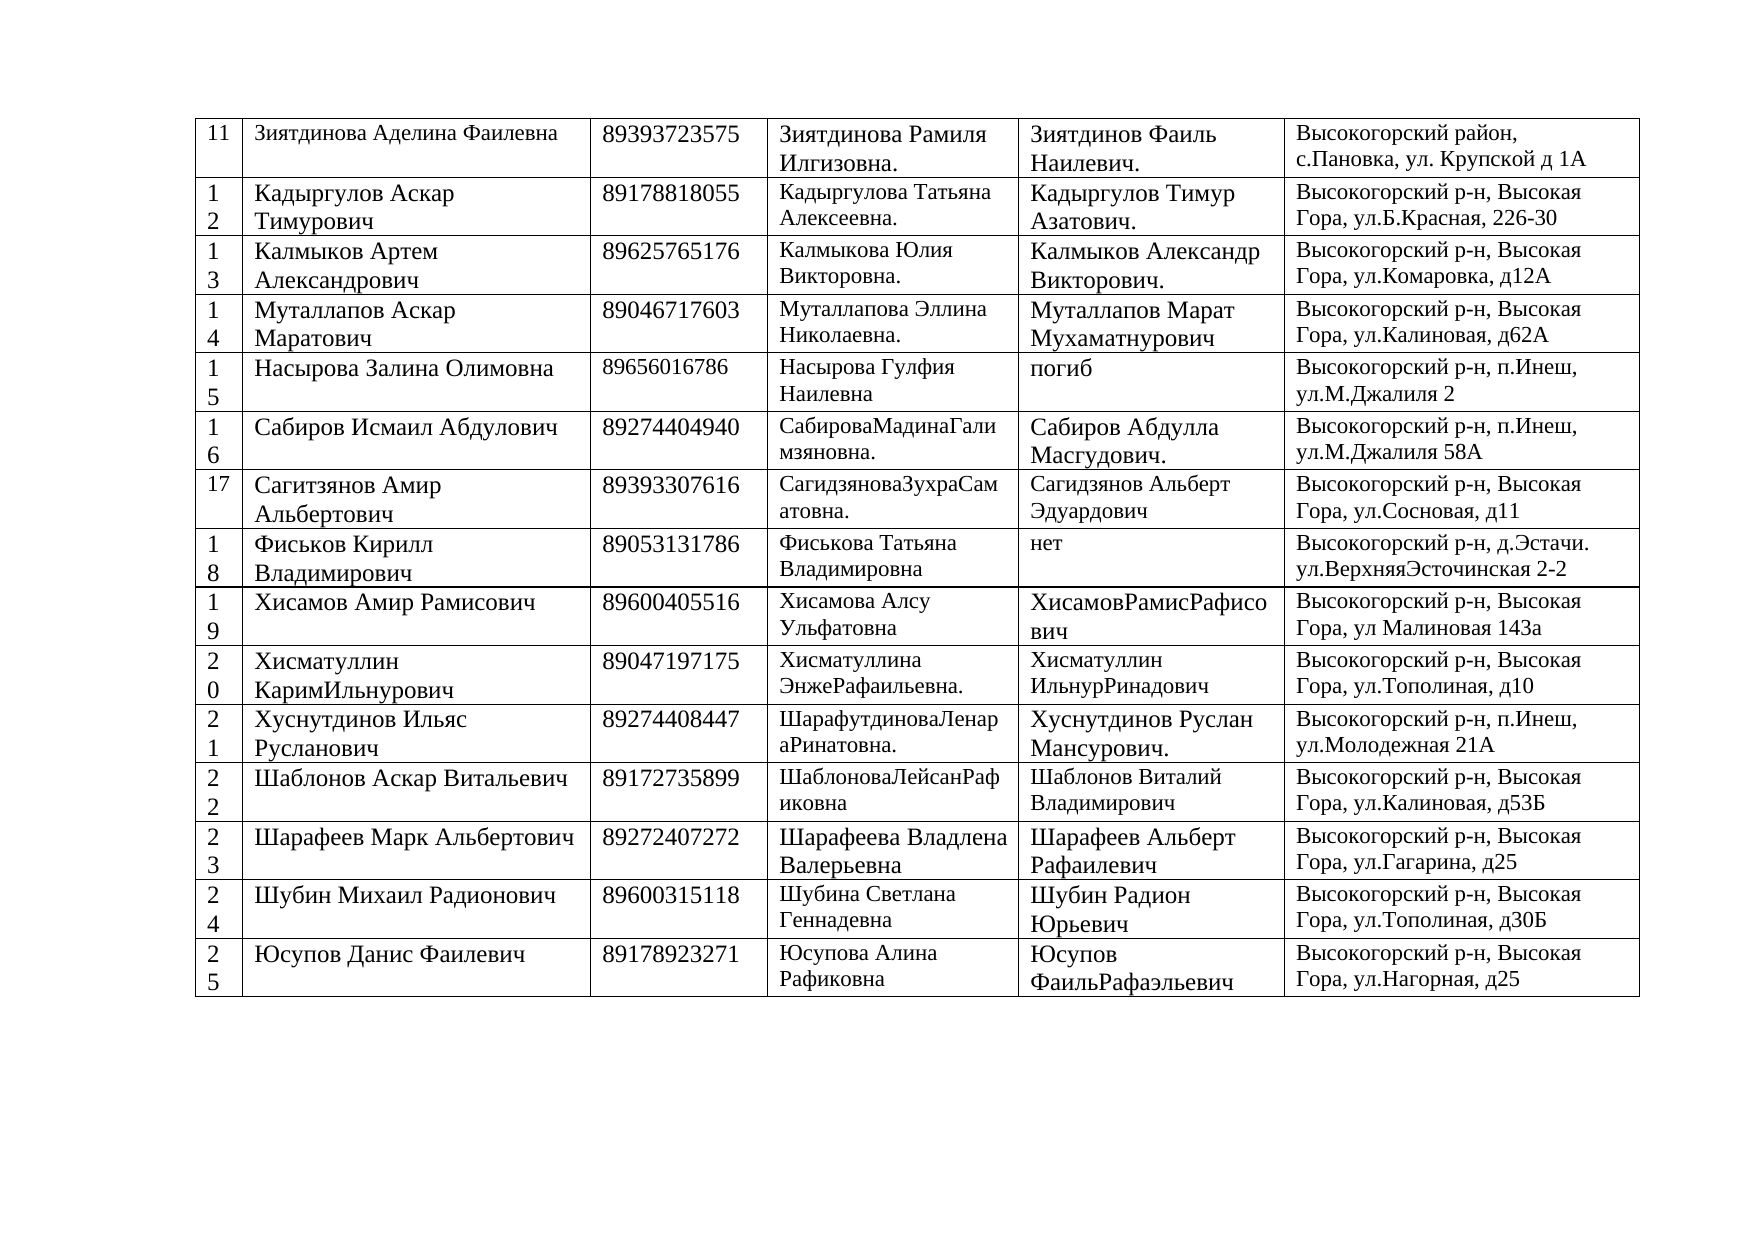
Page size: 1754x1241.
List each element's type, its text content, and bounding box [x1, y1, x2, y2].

table_cell ШаблоноваЛейсанРафиковна [768, 763, 1018, 821]
table_cell Высокогорский р-н, п.Инеш, ул.М.Джалиля 2 [1285, 353, 1639, 411]
table_cell Высокогорский р-н, Высокая Гора, ул.Гагарина, д25 [1285, 822, 1639, 879]
table_cell 15 [196, 353, 242, 411]
table_cell Насырова Гулфия Наилевна [768, 353, 1018, 411]
table_cell 11 [196, 119, 242, 177]
table_cell Высокогорский р-н, Высокая Гора, ул Малиновая 143а [1285, 588, 1639, 645]
table_cell нет [1019, 529, 1284, 586]
table_cell 89053131786 [591, 529, 767, 586]
table_cell Шубин Радион Юрьевич [1019, 880, 1284, 938]
table_cell 23 [196, 822, 242, 879]
table_cell Шаблонов Аскар Витальевич [243, 763, 590, 821]
table_cell Шарафеев Альберт Рафаилевич [1019, 822, 1284, 879]
table_cell Высокогорский р-н, Высокая Гора, ул.Сосновая, д11 [1285, 470, 1639, 528]
table_cell Калмыкова Юлия Викторовна. [768, 236, 1018, 294]
table_cell Сагидзянов Альберт Эдуардович [1019, 470, 1284, 528]
table_cell 89600405516 [591, 588, 767, 645]
table_cell Хуснутдинов Руслан Мансурович. [1019, 705, 1284, 762]
table_cell Высокогорский р-н, Высокая Гора, ул.Калиновая, д53Б [1285, 763, 1639, 821]
table_cell 89047197175 [591, 646, 767, 703]
table_cell Кадыргулова Татьяна Алексеевна. [768, 178, 1018, 235]
table_cell 18 [196, 529, 242, 586]
table_cell 17 [196, 470, 242, 528]
table_cell Кадыргулов Аскар Тимурович [243, 178, 590, 235]
table_cell 24 [196, 880, 242, 938]
table_cell Шубина Светлана Геннадевна [768, 880, 1018, 938]
table_cell Юсупов Данис Фаилевич [243, 939, 590, 996]
table_cell СабироваМадинаГалимзяновна. [768, 412, 1018, 469]
table_cell Высокогорский р-н, п.Инеш, ул.Молодежная 21А [1285, 705, 1639, 762]
table_cell 89046717603 [591, 295, 767, 352]
table_cell Шарафеев Марк Альбертович [243, 822, 590, 879]
table_cell Шубин Михаил Радионович [243, 880, 590, 938]
table_cell 89274404940 [591, 412, 767, 469]
table_cell 89274408447 [591, 705, 767, 762]
table_cell Сабиров Абдулла Масгудович. [1019, 412, 1284, 469]
table_cell Насырова Залина Олимовна [243, 353, 590, 411]
table_cell Юсупов ФаильРафаэльевич [1019, 939, 1284, 996]
table_cell Зиятдинова Аделина Фаилевна [243, 119, 590, 177]
table_cell 16 [196, 412, 242, 469]
table_cell Высокогорский р-н, Высокая Гора, ул.Комаровка, д12А [1285, 236, 1639, 294]
table_cell Высокогорский р-н, Высокая Гора, ул.Тополиная, д30Б [1285, 880, 1639, 938]
table_cell 19 [196, 588, 242, 645]
table_cell погиб [1019, 353, 1284, 411]
table_cell 89178923271 [591, 939, 767, 996]
table_cell Зиятдинова Рамиля Илгизовна. [768, 119, 1018, 177]
table_cell Высокогорский р-н, Высокая Гора, ул.Б.Красная, 226-30 [1285, 178, 1639, 235]
table_cell Хисматуллина ЭнжеРафаильевна. [768, 646, 1018, 703]
table_cell 13 [196, 236, 242, 294]
table_cell 20 [196, 646, 242, 703]
table_cell ХисамовРамисРафисович [1019, 588, 1284, 645]
table_cell 89393307616 [591, 470, 767, 528]
table_cell 14 [196, 295, 242, 352]
table_cell Шаблонов Виталий Владимирович [1019, 763, 1284, 821]
table_cell 89272407272 [591, 822, 767, 879]
table_cell Высокогорский р-н, Высокая Гора, ул.Калиновая, д62А [1285, 295, 1639, 352]
table_cell Муталлапов Аскар Маратович [243, 295, 590, 352]
table_cell Кадыргулов Тимур Азатович. [1019, 178, 1284, 235]
table_cell Фиськова Татьяна Владимировна [768, 529, 1018, 586]
table_cell Калмыков Артем Александрович [243, 236, 590, 294]
table_cell Муталлапова Эллина Николаевна. [768, 295, 1018, 352]
table_cell Хисматуллин ИльнурРинадович [1019, 646, 1284, 703]
table_cell Шарафеева Владлена Валерьевна [768, 822, 1018, 879]
table_cell Фиськов Кирилл Владимирович [243, 529, 590, 586]
table_cell Высокогорский р-н, п.Инеш, ул.М.Джалиля 58А [1285, 412, 1639, 469]
table_cell 12 [196, 178, 242, 235]
table_cell Сагитзянов Амир Альбертович [243, 470, 590, 528]
table_cell Хисамова Алсу Ульфатовна [768, 588, 1018, 645]
table_cell Зиятдинов Фаиль Наилевич. [1019, 119, 1284, 177]
table_cell Высокогорский р-н, Высокая Гора, ул.Тополиная, д10 [1285, 646, 1639, 703]
table_cell 89625765176 [591, 236, 767, 294]
table_cell 25 [196, 939, 242, 996]
table_cell Юсупова Алина Рафиковна [768, 939, 1018, 996]
table_cell 89172735899 [591, 763, 767, 821]
table_cell 89178818055 [591, 178, 767, 235]
table_cell Хисматуллин КаримИльнурович [243, 646, 590, 703]
table_cell Сабиров Исмаил Абдулович [243, 412, 590, 469]
table_cell Высокогорский район, с.Пановка, ул. Крупской д 1А [1285, 119, 1639, 177]
table_cell 22 [196, 763, 242, 821]
table_cell 89600315118 [591, 880, 767, 938]
table_cell СагидзяноваЗухраСаматовна. [768, 470, 1018, 528]
table_cell Хисамов Амир Рамисович [243, 588, 590, 645]
table_cell Хуснутдинов Ильяс Русланович [243, 705, 590, 762]
table_cell 89393723575 [591, 119, 767, 177]
table_cell Муталлапов Марат Мухаматнурович [1019, 295, 1284, 352]
table_cell ШарафутдиноваЛенараРинатовна. [768, 705, 1018, 762]
table_cell 89656016786 [591, 353, 767, 411]
table_cell Высокогорский р-н, д.Эстачи. ул.ВерхняяЭсточинская 2-2 [1285, 529, 1639, 586]
table_cell Высокогорский р-н, Высокая Гора, ул.Нагорная, д25 [1285, 939, 1639, 996]
table_cell 21 [196, 705, 242, 762]
table_cell Калмыков Александр Викторович. [1019, 236, 1284, 294]
